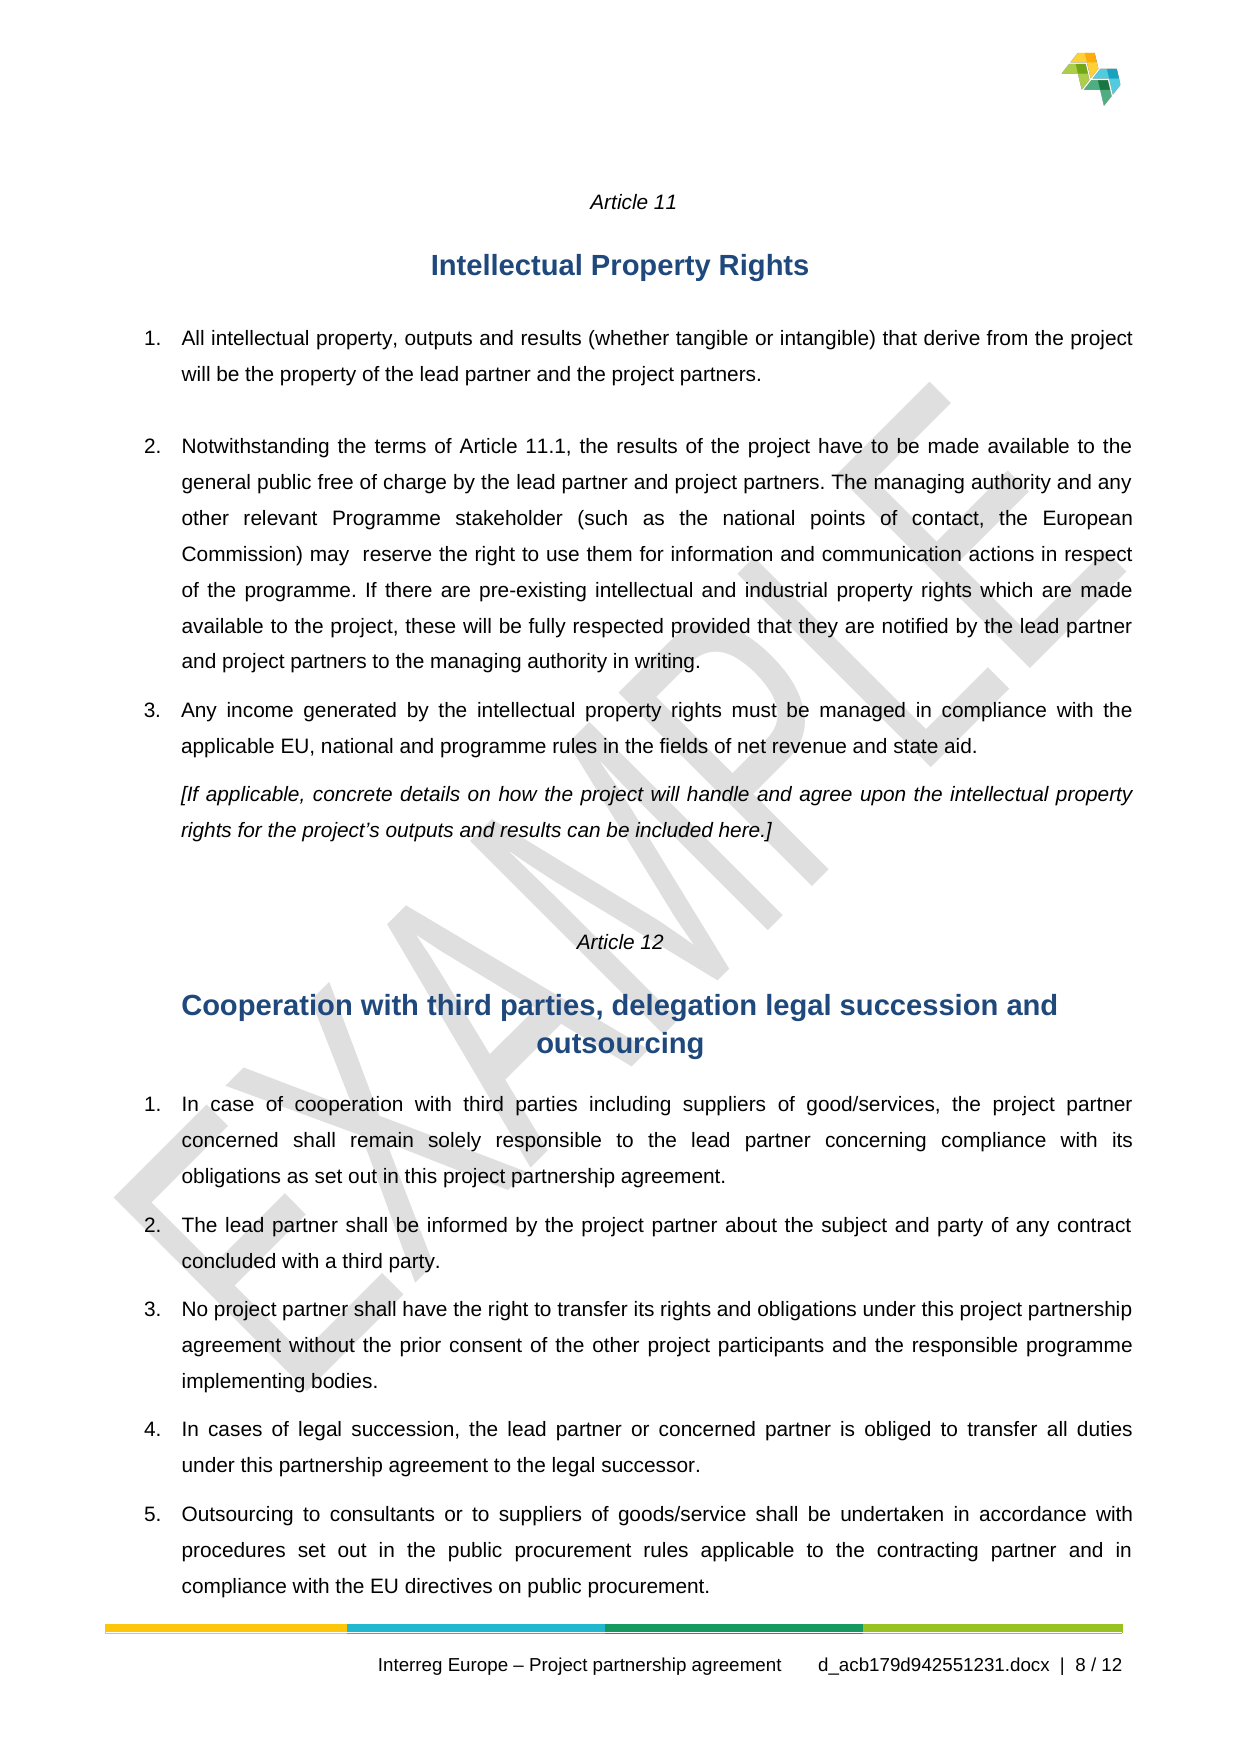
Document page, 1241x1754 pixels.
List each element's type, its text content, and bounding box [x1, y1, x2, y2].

list No project partner shall have the right to transfer its rights and obligations under this project partnership agreement without the prior consent of the other project participants and the responsible programme implementing bodies. [144, 1297, 1134, 1393]
list Outsourcing to consultants or to suppliers of goods/service shall be undertaken in accordance with procedures set out in the public procurement rules applicable to the contracting partner and in compliance with the EU directives on public procurement. [144, 1502, 1134, 1597]
list Notwithstanding the terms of Article 11.1, the results of the project have to be made available to the general public free of charge by the lead partner and project partners. The managing authority and any other relevant Programme stakeholder (such as the national points of contact, the European Commission) may reserve the right to use them for information and communication actions in respect of the programme. If there are pre-existing intellectual and industrial property rights which are made available to the project, these will be fully respected provided that they are notified by the lead partner and project partners to the managing authority in writing. [144, 434, 1134, 673]
picture [1060, 47, 1123, 110]
text Article 12 [117, 930, 1123, 954]
list Any income generated by the intellectual property rights must be managed in compliance with the applicable EU, national and programme rules in the fields of net revenue and state aid. [143, 698, 1134, 758]
list The lead partner shall be informed by the project partner about the subject and party of any contract concluded with a third party. [144, 1212, 1134, 1272]
list In case of cooperation with third parties including suppliers of good/services, the project partner concerned shall remain solely responsible to the lead partner concerning compliance with its obligations as set out in this project partnership agreement. [144, 1092, 1134, 1188]
text [If applicable, concrete details on how the project will handle and agree upon the intellectual property rights for the project’s outputs and results can be included here.] [181, 782, 1134, 842]
list In cases of legal succession, the lead partner or concerned partner is obliged to transfer all duties under this partnership agreement to the legal successor. [144, 1417, 1134, 1477]
list All intellectual property, outputs and results (whether tangible or intangible) that derive from the project will be the property of the lead partner and the project partners. [144, 326, 1134, 386]
text Cooperation with third parties, delegation legal succession and outsourcing [117, 988, 1123, 1060]
text Article 11 [144, 190, 1123, 214]
text Intellectual Property Rights [117, 248, 1123, 281]
